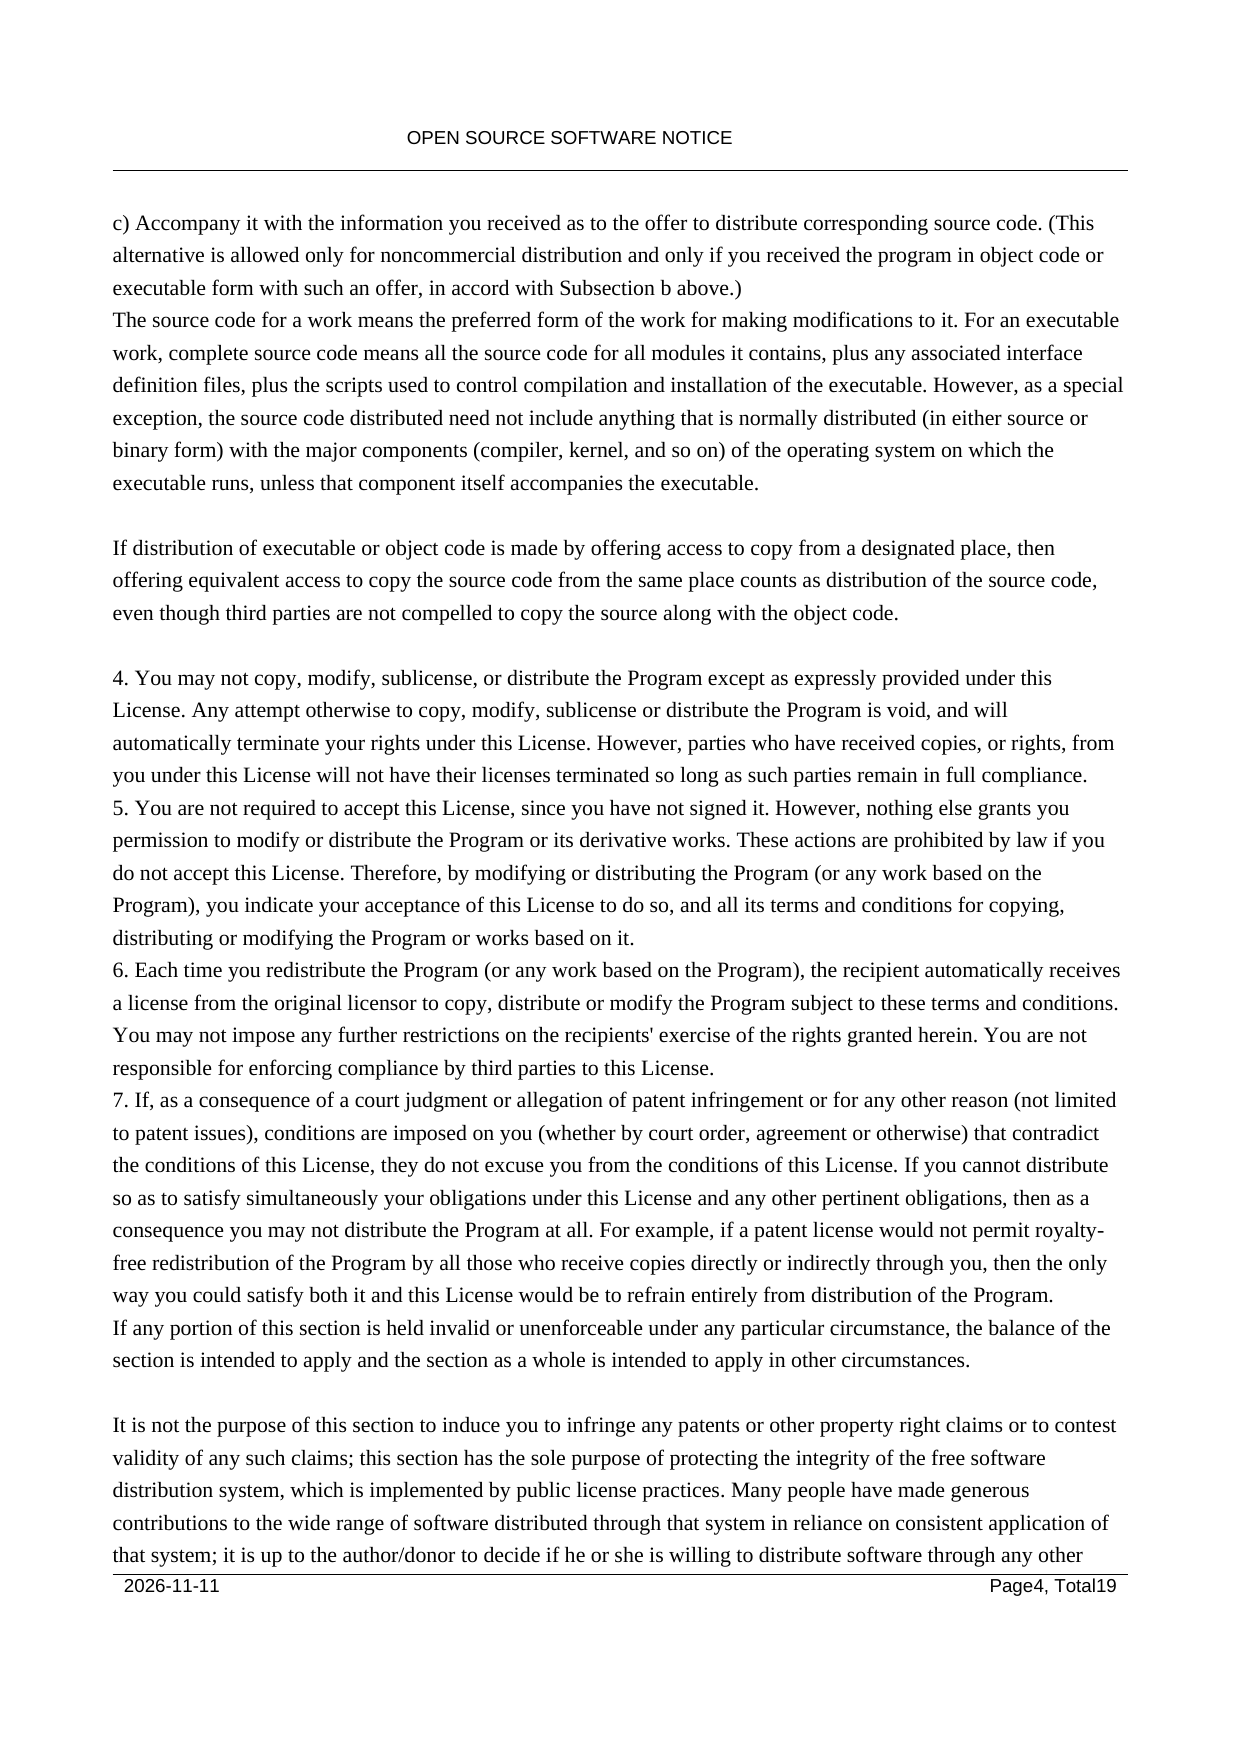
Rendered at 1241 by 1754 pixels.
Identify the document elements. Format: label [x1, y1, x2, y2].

text [112, 206, 1128, 1571]
